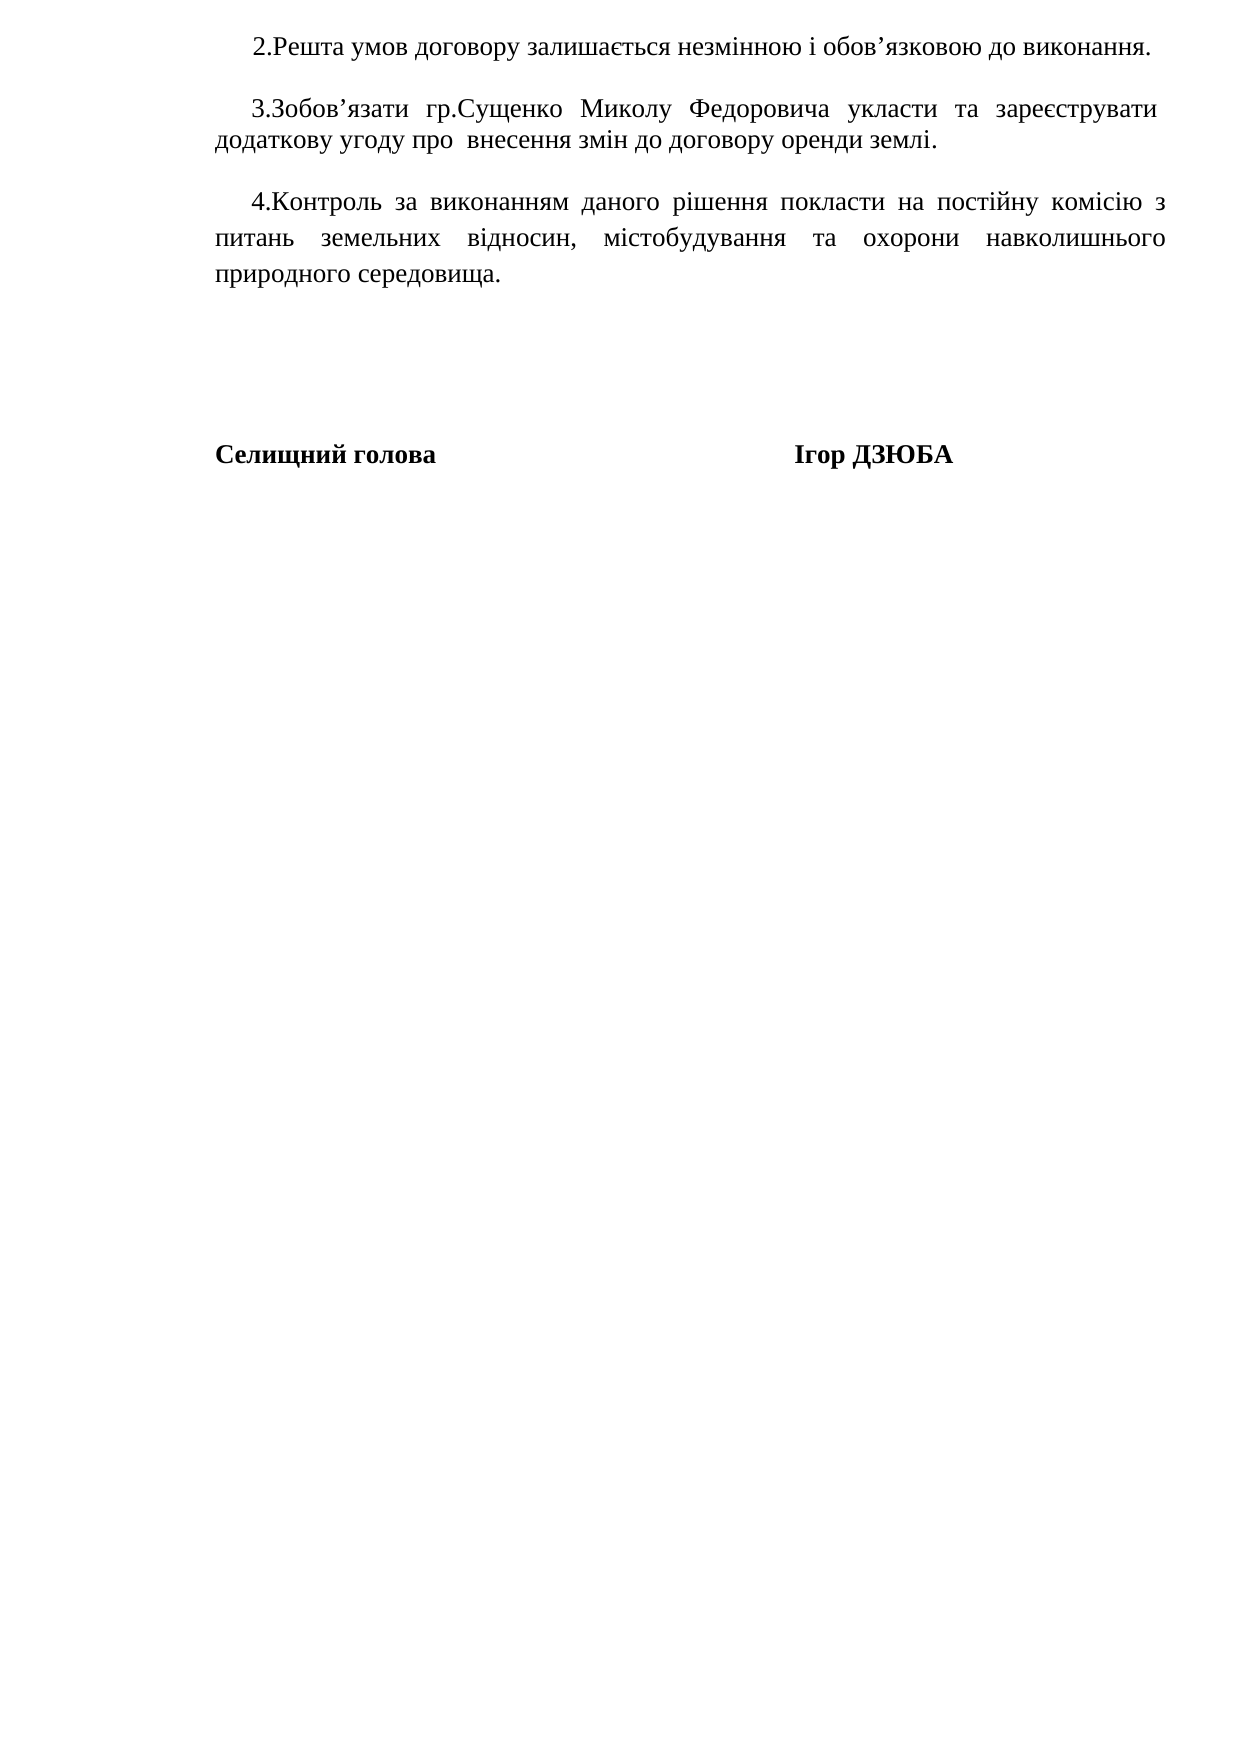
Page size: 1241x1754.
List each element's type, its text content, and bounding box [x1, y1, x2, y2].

text 2.Решта умов договору залишається незмінною і обов’язковою до виконання. [252, 29, 1158, 61]
text 3.Зобов’язати гр.Сущенко Миколу Федоровича укласти та зареєструвати додаткову угоду про внесення змін до договору оренди землі. [215, 92, 1158, 154]
list Селищний голова Ігор ДЗЮБА [177, 438, 1167, 469]
text 4.Контроль за виконанням даного рішення покласти на постійну комісію з питань земельних відносин, містобудування та охорони навколишнього природного середовища. [215, 185, 1167, 288]
